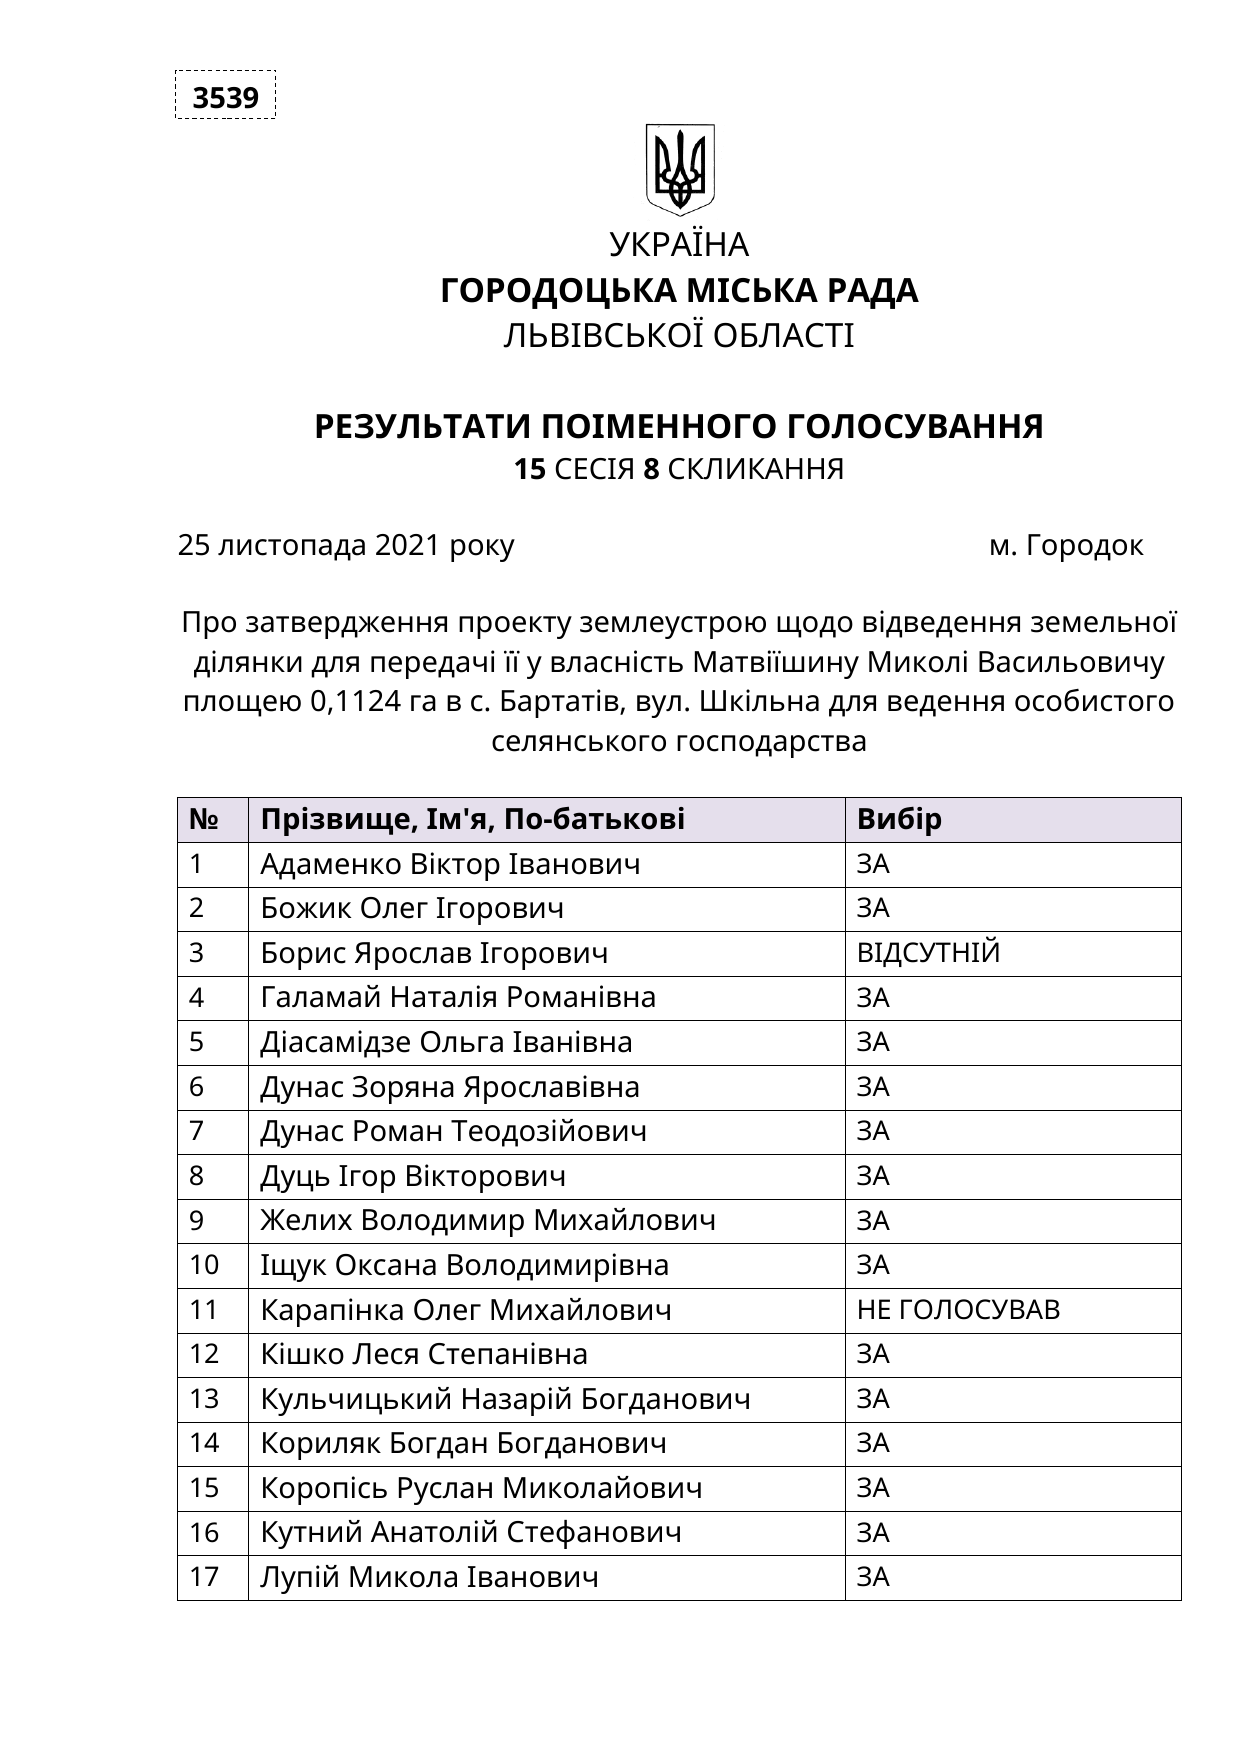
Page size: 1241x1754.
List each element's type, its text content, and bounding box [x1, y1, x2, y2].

table_cell ЗА [846, 888, 1181, 931]
table_cell ЗА [846, 1423, 1181, 1466]
table_cell Коропісь Руслан Миколайович [249, 1467, 845, 1511]
table_cell 4 [178, 977, 248, 1020]
text 25 листопада 2021 року м. Городок [177, 525, 1181, 564]
table_cell 3 [178, 932, 248, 976]
table_cell Желих Володимир Михайлович [249, 1200, 845, 1243]
table_cell 7 [178, 1111, 248, 1154]
table_cell 9 [178, 1200, 248, 1243]
table_cell ЗА [846, 1378, 1181, 1422]
table_cell ЗА [846, 1111, 1181, 1154]
table_cell 16 [178, 1512, 248, 1555]
table_cell Іщук Оксана Володимирівна [249, 1244, 845, 1288]
table_cell Божик Олег Ігорович [249, 888, 845, 931]
table_cell 12 [178, 1334, 248, 1377]
table_cell Лупій Микола Іванович [249, 1556, 845, 1600]
table_cell 15 [178, 1467, 248, 1511]
text РЕЗУЛЬТАТИ ПОІМЕННОГО ГОЛОСУВАННЯ [177, 403, 1181, 448]
table_cell 10 [178, 1244, 248, 1288]
table_cell НЕ ГОЛОСУВАВ [846, 1289, 1181, 1332]
table_cell ЗА [846, 1021, 1181, 1065]
table_cell 11 [178, 1289, 248, 1332]
table_cell ЗА [846, 1512, 1181, 1555]
table_cell ЗА [846, 843, 1181, 887]
table_cell Борис Ярослав Ігорович [249, 932, 845, 976]
table_header № [178, 798, 248, 842]
table_cell ЗА [846, 1066, 1181, 1109]
table_header Прізвище, Ім'я, По-батькові [249, 798, 845, 842]
table_cell ЗА [846, 1556, 1181, 1600]
table_cell Галамай Наталія Романівна [249, 977, 845, 1020]
text УКРАЇНА [177, 221, 1181, 266]
table_cell Адаменко Віктор Іванович [249, 843, 845, 887]
table_cell Карапінка Олег Михайлович [249, 1289, 845, 1332]
table_cell 8 [178, 1155, 248, 1199]
table_cell ЗА [846, 1467, 1181, 1511]
text ЛЬВІВСЬКОЇ ОБЛАСТІ [177, 312, 1181, 357]
table_cell ЗА [846, 1334, 1181, 1377]
table_cell ЗА [846, 1244, 1181, 1288]
table_cell Кориляк Богдан Богданович [249, 1423, 845, 1466]
picture [633, 118, 726, 221]
table_cell Дунас Зоряна Ярославівна [249, 1066, 845, 1109]
table_cell Діасамідзе Ольга Іванівна [249, 1021, 845, 1065]
table_cell ЗА [846, 977, 1181, 1020]
table_cell 13 [178, 1378, 248, 1422]
table_cell ЗА [846, 1155, 1181, 1199]
table_cell 14 [178, 1423, 248, 1466]
table_cell ЗА [846, 1200, 1181, 1243]
table_cell Кульчицький Назарій Богданович [249, 1378, 845, 1422]
text Про затвердження проекту землеустрою щодо відведення земельної ділянки для передачі її у власність Матвіїшину Миколі Васильовичу площею 0,1124 га в с. Бартатів, вул. Шкільна для ведення особистого селянського господарства [177, 601, 1181, 760]
table_header Вибір [846, 798, 1181, 842]
table_cell 2 [178, 888, 248, 931]
table_cell 17 [178, 1556, 248, 1600]
table_cell 1 [178, 843, 248, 887]
table_cell Дуць Ігор Вікторович [249, 1155, 845, 1199]
table_cell Кутний Анатолій Стефанович [249, 1512, 845, 1555]
text 15 СЕСІЯ 8 СКЛИКАННЯ [177, 448, 1181, 488]
table_cell 6 [178, 1066, 248, 1109]
table_cell Дунас Роман Теодозійович [249, 1111, 845, 1154]
text ГОРОДОЦЬКА МІСЬКА РАДА [177, 266, 1181, 312]
table_cell ВІДСУТНІЙ [846, 932, 1181, 976]
table_cell Кішко Леся Степанівна [249, 1334, 845, 1377]
table_cell 5 [178, 1021, 248, 1065]
